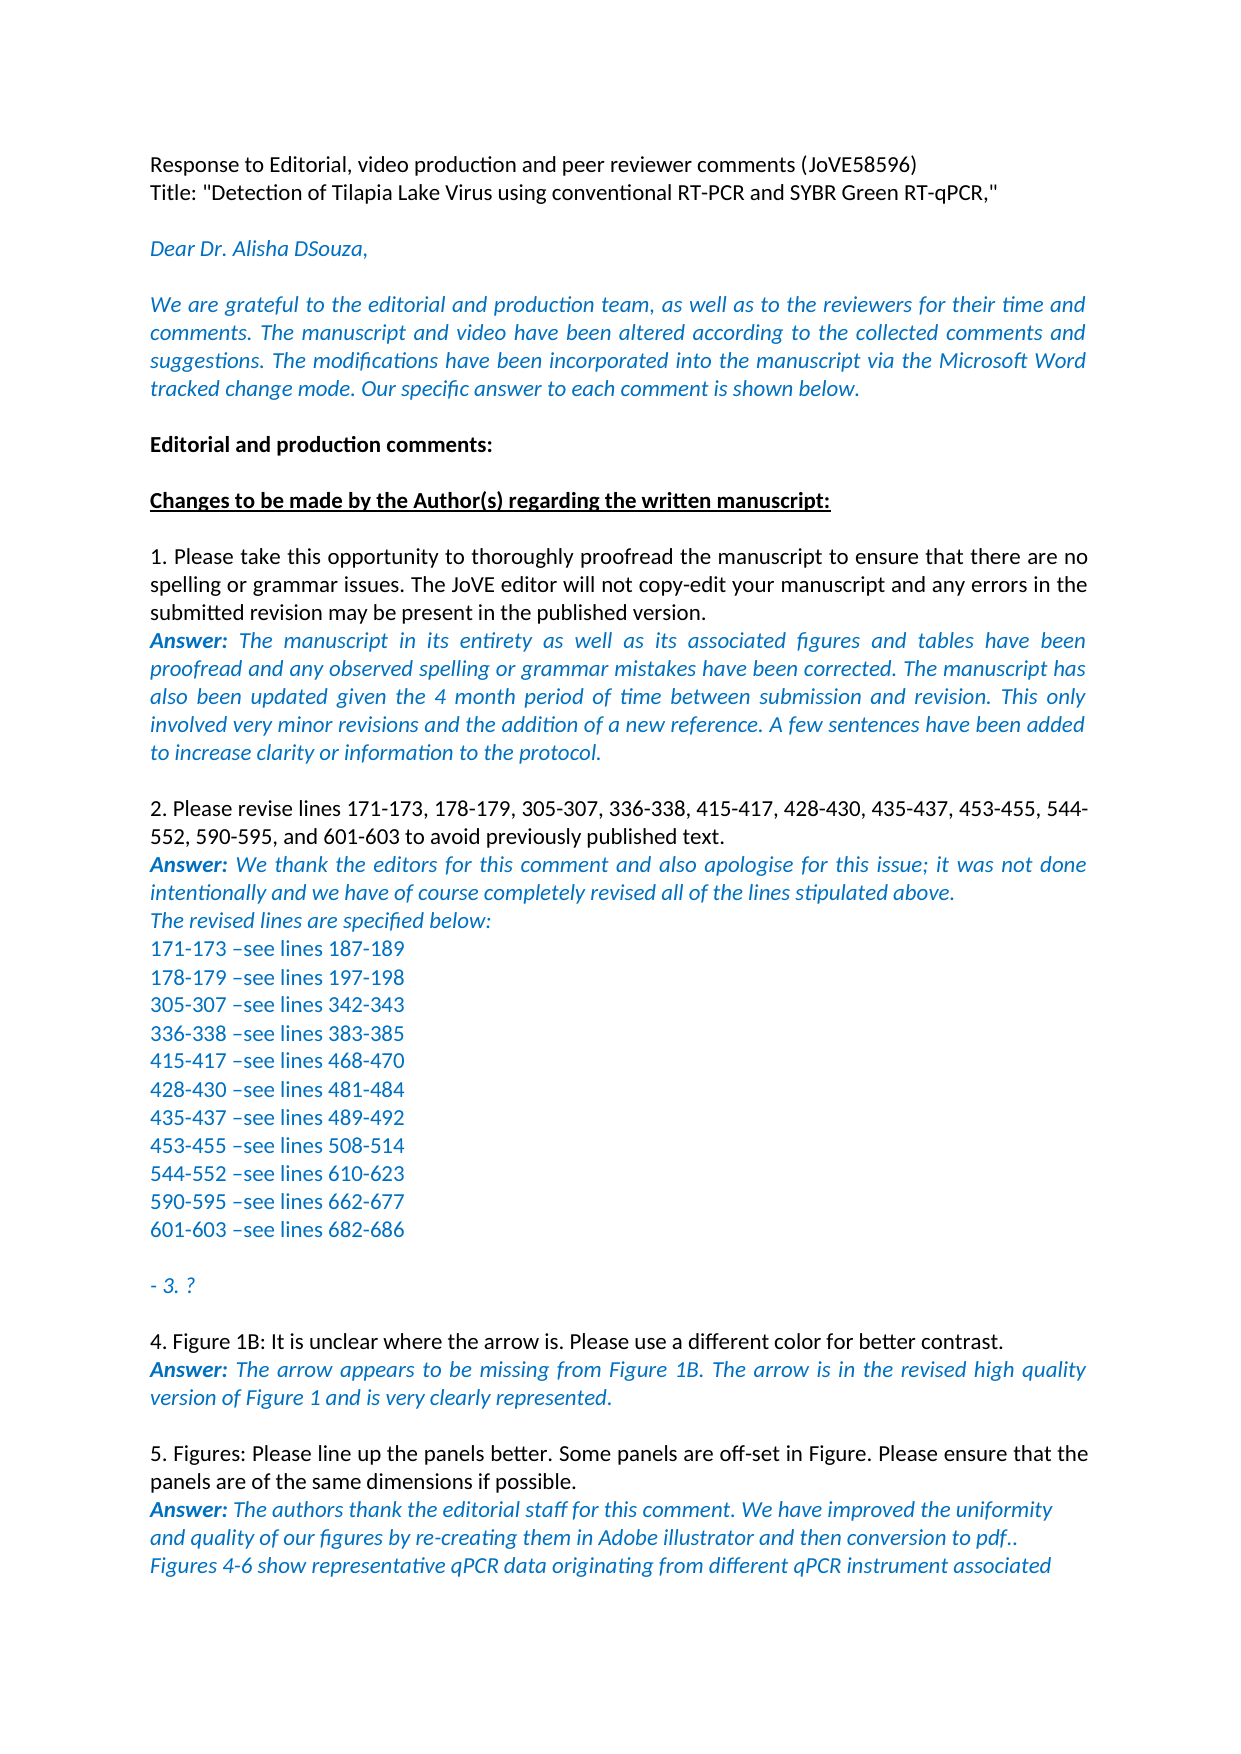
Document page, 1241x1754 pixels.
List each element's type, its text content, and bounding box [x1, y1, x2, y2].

text Dear Dr. Alisha DSouza, [150, 234, 1090, 262]
text Title: "Detection of Tilapia Lake Virus using conventional RT-PCR and SYBR Green RT-qPCR," [150, 178, 1090, 206]
text Answer: The arrow appears to be missing from Figure 1B. The arrow is in the revised high quality version of Figure 1 and is very clearly represented. [150, 1355, 1090, 1411]
text 601-603 –see lines 682-686 [150, 1215, 1090, 1243]
text 305-307 –see lines 342-343 [150, 991, 1090, 1019]
text We are grateful to the editorial and production team, as well as to the reviewers for their time and comments. The manuscript and video have been altered according to the collected comments and suggestions. The modifications have been incorporated into the manuscript via the Microsoft Word tracked change mode. Our specific answer to each comment is shown below. [150, 290, 1090, 402]
text 336-338 –see lines 383-385 [150, 1019, 1090, 1047]
text 4. Figure 1B: It is unclear where the arrow is. Please use a different color for better contrast. [150, 1299, 1090, 1355]
text 2. Please revise lines 171-173, 178-179, 305-307, 336-338, 415-417, 428-430, 435-437, 453-455, 544-552, 590-595, and 601-603 to avoid previously published text. [150, 766, 1090, 851]
text 1. Please take this opportunity to thoroughly proofread the manuscript to ensure that there are no spelling or grammar issues. The JoVE editor will not copy-edit your manuscript and any errors in the submitted revision may be present in the published version. [150, 542, 1090, 626]
text 5. Figures: Please line up the panels better. Some panels are off-set in Figure. Please ensure that the panels are of the same dimensions if possible. [150, 1411, 1090, 1495]
text Answer: We thank the editors for this comment and also apologise for this issue; it was not done intentionally and we have of course completely revised all of the lines stipulated above. [150, 851, 1090, 907]
text 590-595 –see lines 662-677 [150, 1187, 1090, 1215]
text Response to Editorial, video production and peer reviewer comments (JoVE58596) [150, 150, 1090, 178]
text 171-173 –see lines 187-189 [150, 934, 1090, 963]
text - 3. ? [150, 1271, 1090, 1299]
text 453-455 –see lines 508-514 [150, 1131, 1090, 1159]
text 178-179 –see lines 197-198 [150, 963, 1090, 991]
text 544-552 –see lines 610-623 [150, 1159, 1090, 1187]
text The revised lines are specified below: [150, 907, 1090, 934]
text Editorial and production comments: [150, 430, 1090, 458]
text 428-430 –see lines 481-484 [150, 1075, 1090, 1103]
text 415-417 –see lines 468-470 [150, 1047, 1090, 1075]
text Changes to be made by the Author(s) regarding the written manuscript: [150, 458, 1090, 542]
text 435-437 –see lines 489-492 [150, 1103, 1090, 1131]
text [150, 1495, 1090, 1579]
text Answer: The manuscript in its entirety as well as its associated figures and tables have been proofread and any observed spelling or grammar mistakes have been corrected. The manuscript has also been updated given the 4 month period of time between submission and revision. This only involved very minor revisions and the addition of a new reference. A few sentences have been added to increase clarity or information to the protocol. [150, 626, 1090, 766]
